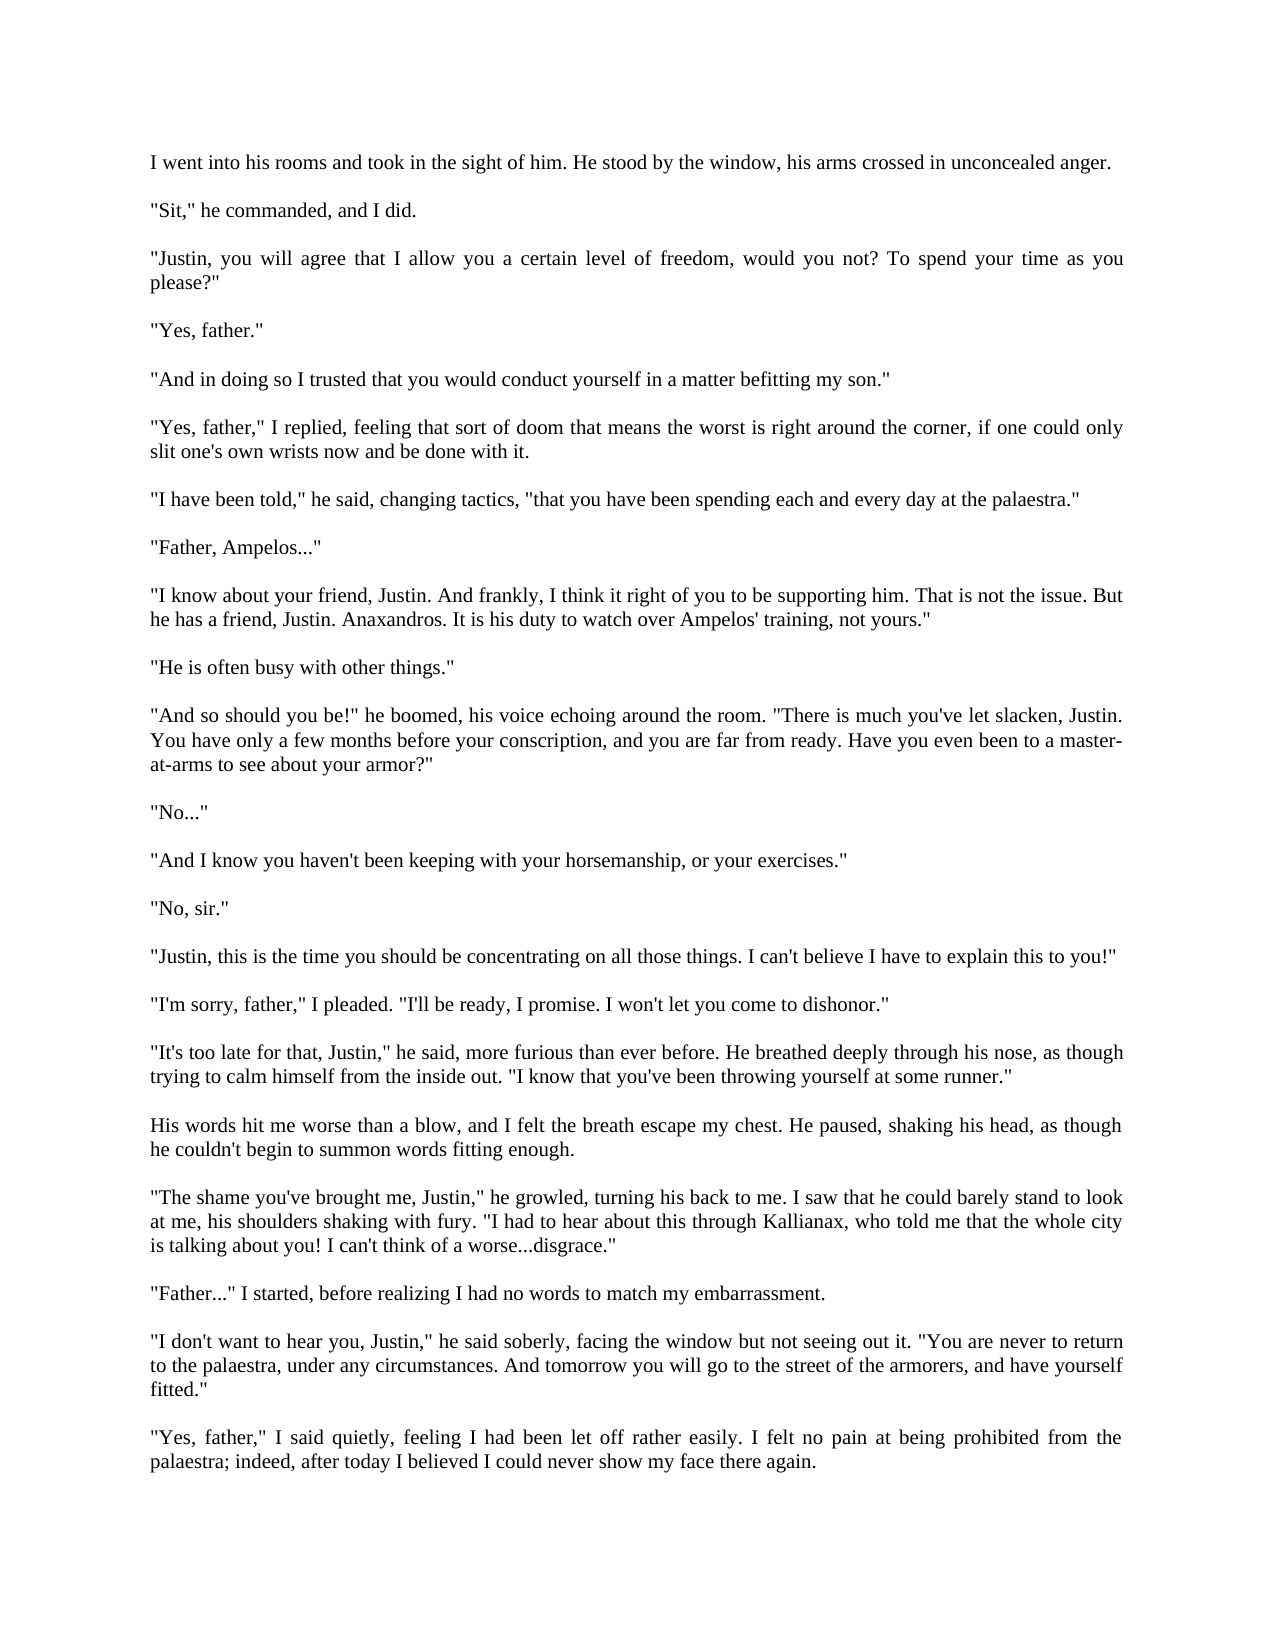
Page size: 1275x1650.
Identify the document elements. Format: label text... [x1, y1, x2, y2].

text "No..." [150, 800, 1125, 824]
text "Father, Ampelos..." [150, 535, 1125, 559]
text "No, sir." [150, 896, 1125, 920]
text His words hit me worse than a blow, and I felt the breath escape my chest. He paused, shaking his head, as though he couldn't begin to summon words fitting enough. [150, 1112, 1125, 1161]
text "Justin, you will agree that I allow you a certain level of freedom, would you not? To spend your time as you please?" [150, 246, 1125, 294]
text "Sit," he commanded, and I did. [150, 198, 1125, 222]
text "I don't want to hear you, Justin," he said soberly, facing the window but not seeing out it. "You are never to return to the palaestra, under any circumstances. And tomorrow you will go to the street of the armorers, and have yourself fitted." [150, 1329, 1125, 1401]
text I went into his rooms and took in the sight of him. He stood by the window, his arms crossed in unconcealed anger. [150, 150, 1125, 174]
text "And I know you haven't been keeping with your horsemanship, or your exercises." [150, 848, 1125, 872]
text "I'm sorry, father," I pleaded. "I'll be ready, I promise. I won't let you come to dishonor." [150, 992, 1125, 1016]
text "And in doing so I trusted that you would conduct yourself in a matter befitting my son." [150, 367, 1125, 391]
text "Yes, father." [150, 318, 1125, 342]
text "Yes, father," I said quietly, feeling I had been let off rather easily. I felt no pain at being prohibited from the palaestra; indeed, after today I believed I could never show my face there again. [150, 1425, 1125, 1473]
text "It's too late for that, Justin," he said, more furious than ever before. He breathed deeply through his nose, as though trying to calm himself from the inside out. "I know that you've been throwing yourself at some runner." [150, 1040, 1125, 1088]
text "Yes, father," I replied, feeling that sort of doom that means the worst is right around the corner, if one could only slit one's own wrists now and be done with it. [150, 415, 1125, 463]
text "I have been told," he said, changing tactics, "that you have been spending each and every day at the palaestra." [150, 487, 1125, 511]
text "He is often busy with other things." [150, 655, 1125, 679]
text "And so should you be!" he boomed, his voice echoing around the room. "There is much you've let slacken, Justin. You have only a few months before your conscription, and you are far from ready. Have you even been to a master-at-arms to see about your armor?" [150, 703, 1125, 776]
text "The shame you've brought me, Justin," he growled, turning his back to me. I saw that he could barely stand to look at me, his shoulders shaking with fury. "I had to hear about this through Kallianax, who told me that the whole city is talking about you! I can't think of a worse...disgrace." [150, 1185, 1125, 1257]
text "Father..." I started, before realizing I had no words to match my embarrassment. [150, 1281, 1125, 1305]
text "I know about your friend, Justin. And frankly, I think it right of you to be supporting him. That is not the issue. But he has a friend, Justin. Anaxandros. It is his duty to watch over Ampelos' training, not yours." [150, 583, 1125, 631]
text "Justin, this is the time you should be concentrating on all those things. I can't believe I have to explain this to you!" [150, 944, 1125, 968]
